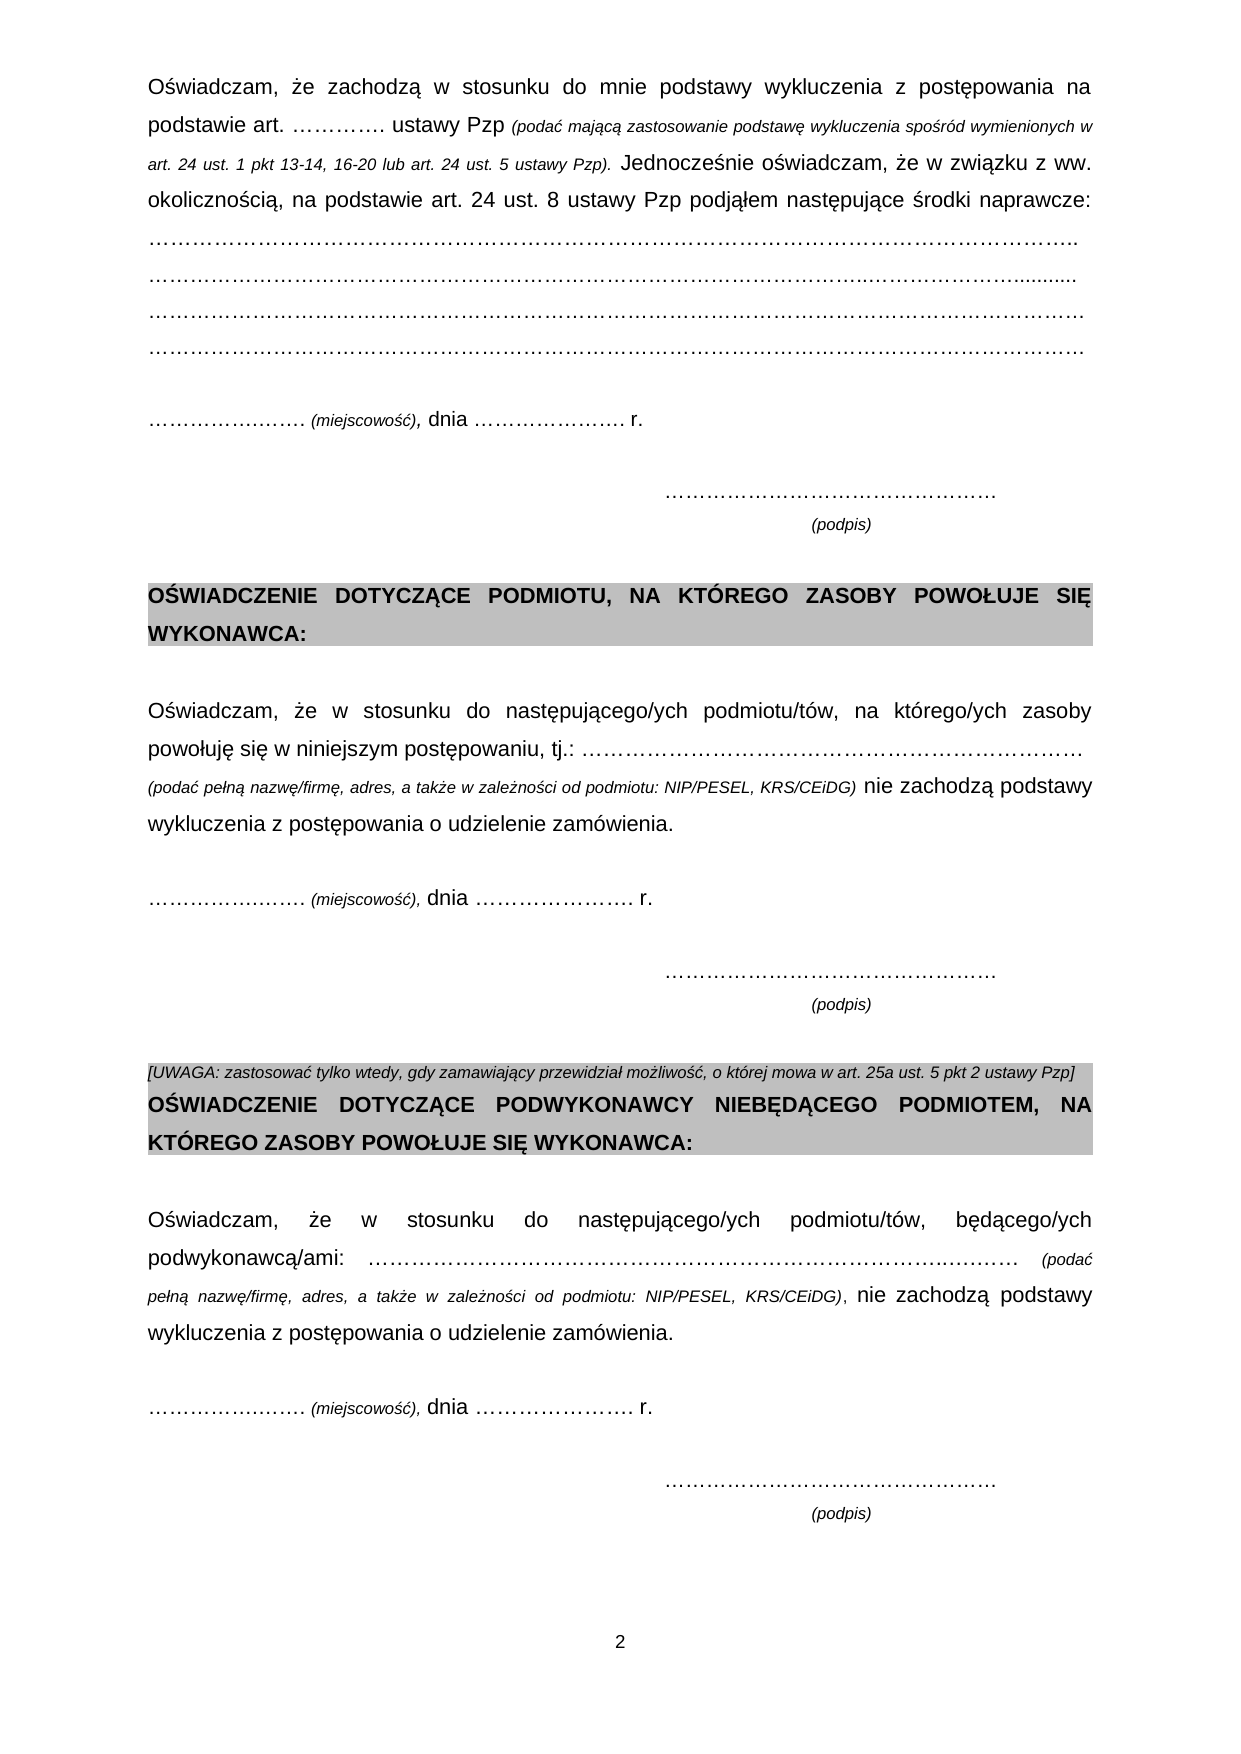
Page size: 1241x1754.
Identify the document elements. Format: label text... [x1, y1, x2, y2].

text ………………………………………… [148, 959, 1093, 983]
text …………….……. (miejscowość), dnia …………………. r. [148, 407, 1093, 431]
text Oświadczam, że w stosunku do następującego/ych podmiotu/tów, będącego/ych podwykonawcą/ami: ……………………………………………………………………..….…… (podać pełną nazwę/firmę, adres, a także w zależności od podmiotu: NIP/PESEL, KRS/CEiDG), nie zachodzą podstawy wykluczenia z postępowania o udzielenie zamówienia. [148, 1207, 1093, 1345]
text Oświadczam, że zachodzą w stosunku do mnie podstawy wykluczenia z postępowania na podstawie art. …………. ustawy Pzp (podać mającą zastosowanie podstawę wykluczenia spośród wymienionych w art. 24 ust. 1 pkt 13-14, 16-20 lub art. 24 ust. 5 ustawy Pzp). Jednocześnie oświadczam, że w związku z ww. okolicznością, na podstawie art. 24 ust. 8 ustawy Pzp podjąłem następujące środki naprawcze: ……………………………………………………………………………………………………………….. [148, 74, 1093, 250]
text …………….……. (miejscowość), dnia …………………. r. [148, 885, 1093, 910]
text (podpis) [738, 995, 1093, 1014]
text (podpis) [738, 514, 1093, 534]
text ………………………………………… [148, 478, 1093, 502]
text OŚWIADCZENIE DOTYCZĄCE PODMIOTU, NA KTÓREGO ZASOBY POWOŁUJE SIĘ WYKONAWCA: [148, 583, 1093, 646]
text [UWAGA: zastosować tylko wtedy, gdy zamawiający przewidział możliwość, o której mowa w art. 25a ust. 5 pkt 2 ustawy Pzp] [148, 1063, 1093, 1082]
text ………………………………………… [148, 1468, 1093, 1492]
text …………….……. (miejscowość), dnia …………………. r. [148, 1394, 1093, 1419]
text OŚWIADCZENIE DOTYCZĄCE PODWYKONAWCY NIEBĘDĄCEGO PODMIOTEM, NA KTÓREGO ZASOBY POWOŁUJE SIĘ WYKONAWCA: [148, 1092, 1093, 1155]
text (podpis) [738, 1504, 1093, 1523]
text …………………………………………………………………………………………..…………………...........……………………………………………………………………………………………………………………………………………………………………………………………………………………………………………… [148, 263, 1093, 359]
text Oświadczam, że w stosunku do następującego/ych podmiotu/tów, na którego/ych zasoby powołuję się w niniejszym postępowaniu, tj.: …………………………………………………………… (podać pełną nazwę/firmę, adres, a także w zależności od podmiotu: NIP/PESEL, KRS/CEiDG) nie zachodzą podstawy wykluczenia z postępowania o udzielenie zamówienia. [148, 698, 1093, 836]
